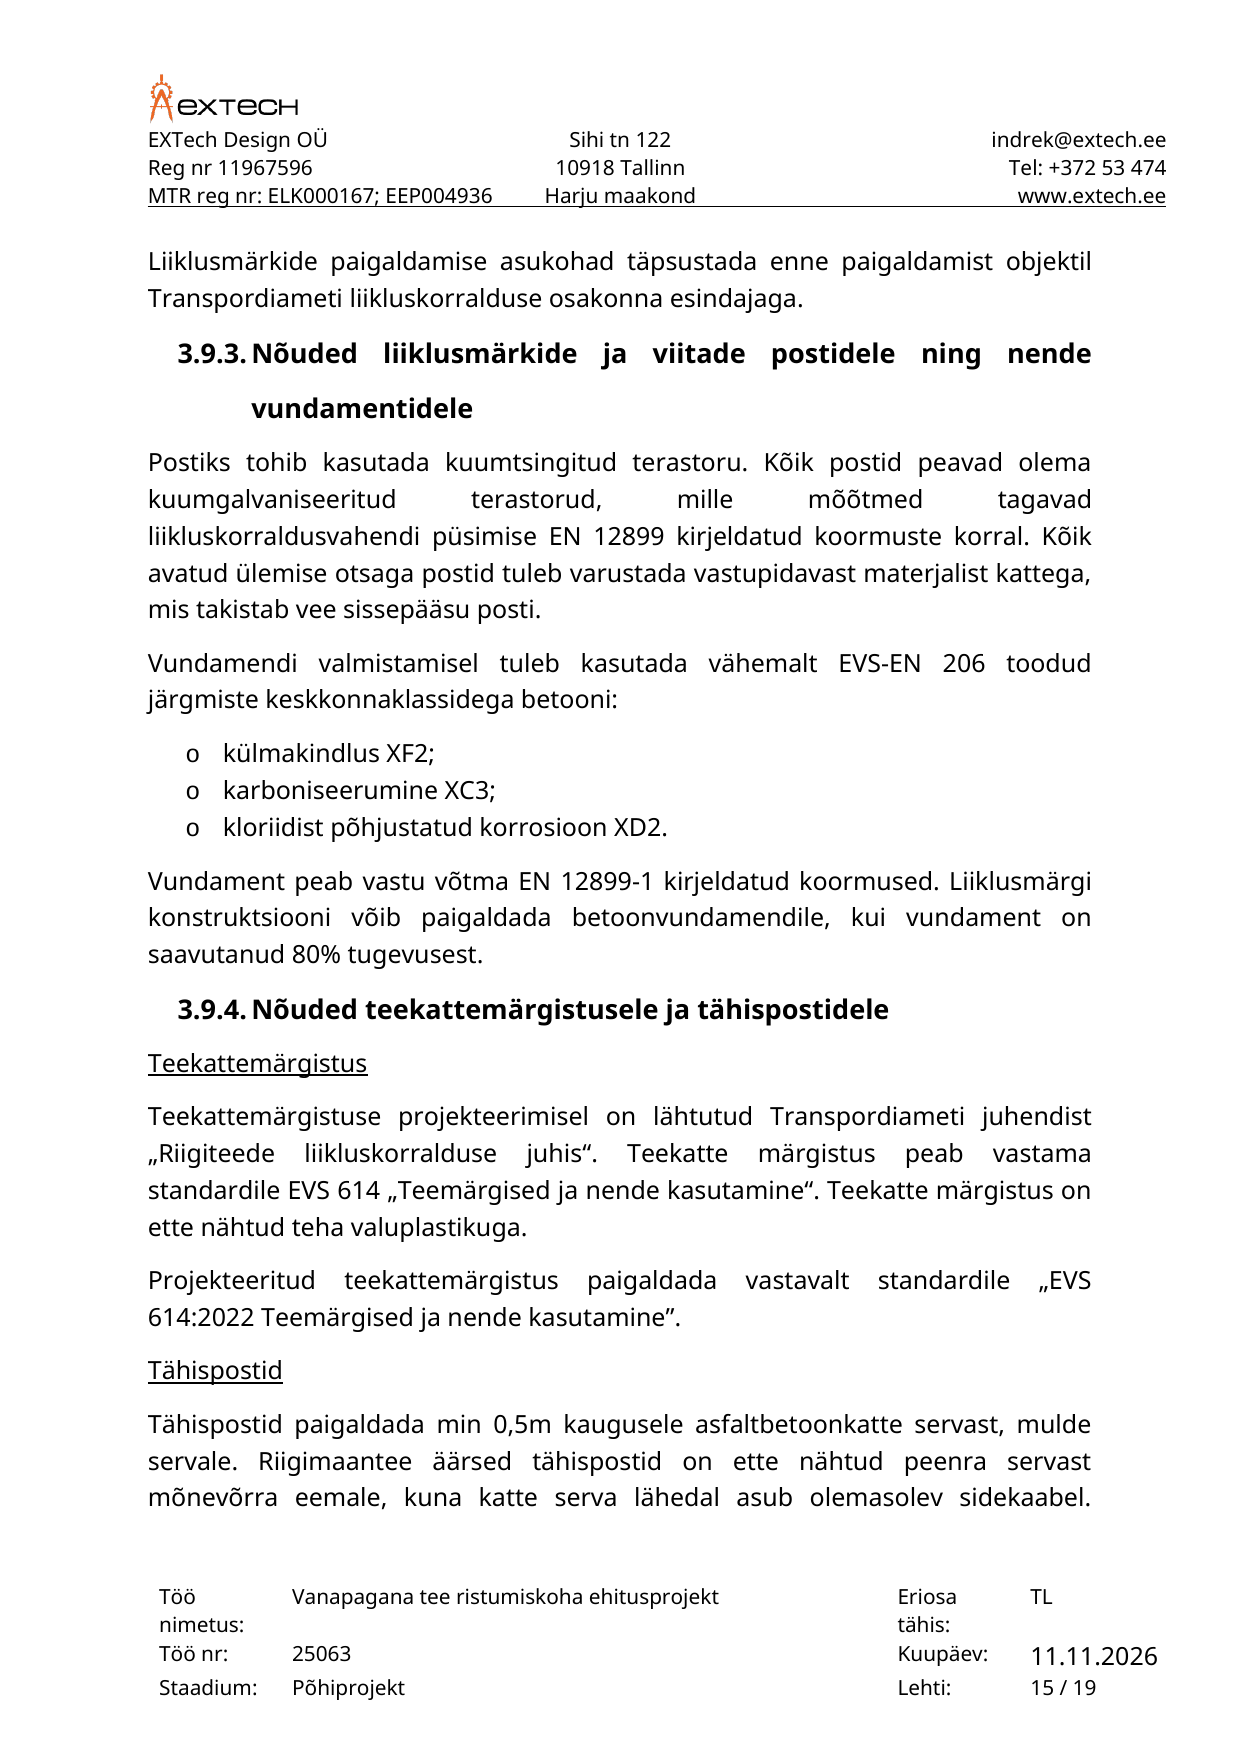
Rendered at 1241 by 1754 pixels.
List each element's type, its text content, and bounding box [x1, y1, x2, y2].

text Projekteeritud teekattemärgistus paigaldada vastavalt standardile „EVS 614:2022 Teemärgised ja nende kasutamine”. [148, 1263, 1093, 1333]
text Postiks tohib kasutada kuumtsingitud terastoru. Kõik postid peavad olema kuumgalvaniseeritud terastorud, mille mõõtmed tagavad liikluskorraldusvahendi püsimise EN 12899 kirjeldatud koormuste korral. Kõik avatud ülemise otsaga postid tuleb varustada vastupidavast materjalist kattega, mis takistab vee sissepääsu posti. [148, 445, 1093, 626]
picture [147, 73, 300, 125]
text Vundamendi valmistamisel tuleb kasutada vähemalt EVS-EN 206 toodud järgmiste keskkonnaklassidega betooni: [148, 645, 1093, 716]
text Vundament peab vastu võtma EN 12899-1 kirjeldatud koormused. Liiklusmärgi konstruktsiooni võib paigaldada betoonvundamendile, kui vundament on saavutanud 80% tugevusest. [148, 863, 1093, 971]
subtitle Nõuded liiklusmärkide ja viitade postidele ning nende vundamentidele [177, 334, 1093, 426]
subtitle Nõuded teekattemärgistusele ja tähispostidele [177, 990, 1093, 1027]
text Teekattemärgistus [148, 1046, 1093, 1079]
list kloriidist põhjustatud korrosioon XD2. [185, 809, 1093, 844]
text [148, 1406, 1093, 1514]
text Tähispostid [148, 1353, 1093, 1387]
text Liiklusmärkide paigaldamise asukohad täpsustada enne paigaldamist objektil Transpordiameti liikluskorralduse osakonna esindajaga. [148, 244, 1093, 315]
list karboniseerumine XC3; [185, 773, 1093, 807]
list külmakindlus XF2; [185, 736, 1093, 770]
text Teekattemärgistuse projekteerimisel on lähtutud Transpordiameti juhendist „Riigiteede liikluskorralduse juhis“. Teekatte märgistus peab vastama standardile EVS 614 „Teemärgised ja nende kasutamine“. Teekatte märgistus on ette nähtud teha valuplastikuga. [148, 1099, 1093, 1243]
